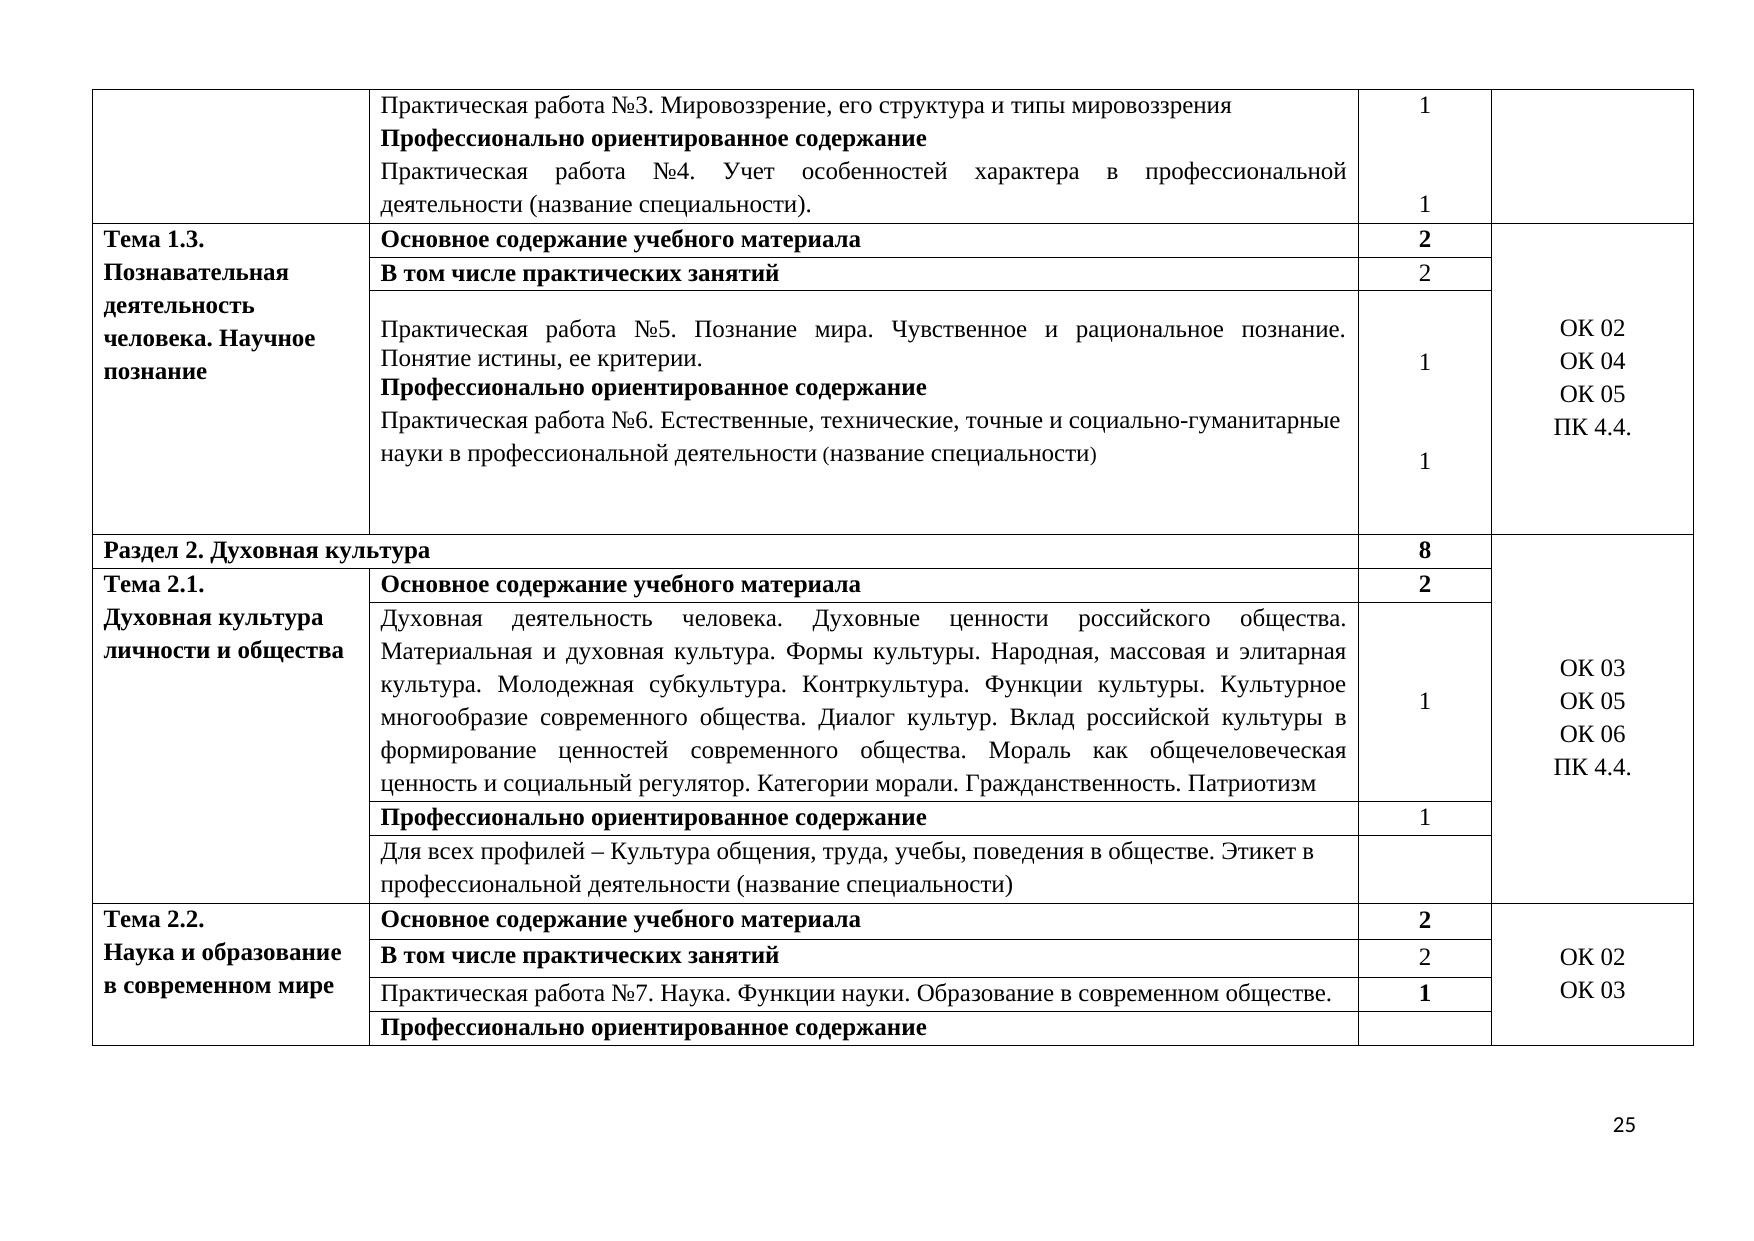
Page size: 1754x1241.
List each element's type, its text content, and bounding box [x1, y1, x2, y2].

table_cell 2 [1359, 569, 1491, 602]
table_cell Основное содержание учебного материала [370, 569, 1358, 602]
table_cell Для всех профилей – Культура общения, труда, учебы, поведения в обществе. Этикет в профессиональной деятельности (название специальности) [370, 836, 1358, 903]
table_cell 8 [1359, 535, 1491, 568]
table_cell Практическая работа №3. Мировоззрение, его структура и типы мировоззрения Профессионально ориентированное содержание Практическая работа №4. Учет особенностей характера в профессиональной деятельности (название специальности). [370, 90, 1358, 223]
table_cell Тема 2.2. Наука и образование в современном мире [93, 904, 369, 1045]
table_cell Тема 1.3. Познавательная деятельность человека. Научное познание [93, 224, 369, 534]
table_cell 1 [1359, 603, 1491, 801]
table_cell В том числе практических занятий [370, 258, 1358, 290]
table_cell 2 [1359, 904, 1491, 939]
table_cell Основное содержание учебного материала [370, 224, 1358, 257]
table_cell 2 [1359, 940, 1491, 977]
table_cell Тема 2.1. Духовная культура личности и общества [93, 569, 369, 903]
table_cell [1359, 1012, 1491, 1045]
table_cell ОК 03 ОК 05 ОК 06 ПК 4.4. [1492, 535, 1693, 903]
table_cell 1 1 [1359, 90, 1491, 223]
table_cell Практическая работа №7. Наука. Функции науки. Образование в современном обществе. [370, 978, 1358, 1011]
table_cell Профессионально ориентированное содержание [370, 802, 1358, 835]
table_cell 2 [1359, 258, 1491, 290]
table_cell 1 [1359, 978, 1491, 1011]
table_cell ОК 02 ОК 04 ОК 05 ПК 4.4. [1492, 224, 1693, 534]
table_cell Профессионально ориентированное содержание [370, 1012, 1358, 1045]
table_cell Практическая работа №5. Познание мира. Чувственное и рациональное познание. Понятие истины, ее критерии. Профессионально ориентированное содержание Практическая работа №6. Естественные, технические, точные и социально-гуманитарные науки в профессиональной деятельности (название специальности) [370, 291, 1358, 534]
table_cell Основное содержание учебного материала [370, 904, 1358, 939]
table_cell В том числе практических занятий [370, 940, 1358, 977]
table_cell 1 1 [1359, 291, 1491, 534]
table_cell 1 [1359, 802, 1491, 835]
table_cell ОК 02 ОК 03 [1492, 904, 1693, 1045]
table_cell 2 [1359, 224, 1491, 257]
table_cell Раздел 2. Духовная культура [93, 535, 1358, 568]
table_cell [1359, 836, 1491, 903]
table_cell Духовная деятельность человека. Духовные ценности российского общества. Материальная и духовная культура. Формы культуры. Народная, массовая и элитарная культура. Молодежная субкультура. Контркультура. Функции культуры. Культурное многообразие современного общества. Диалог культур. Вклад российской культуры в формирование ценностей современного общества. Мораль как общечеловеческая ценность и социальный регулятор. Категории морали. Гражданственность. Патриотизм [370, 603, 1358, 801]
